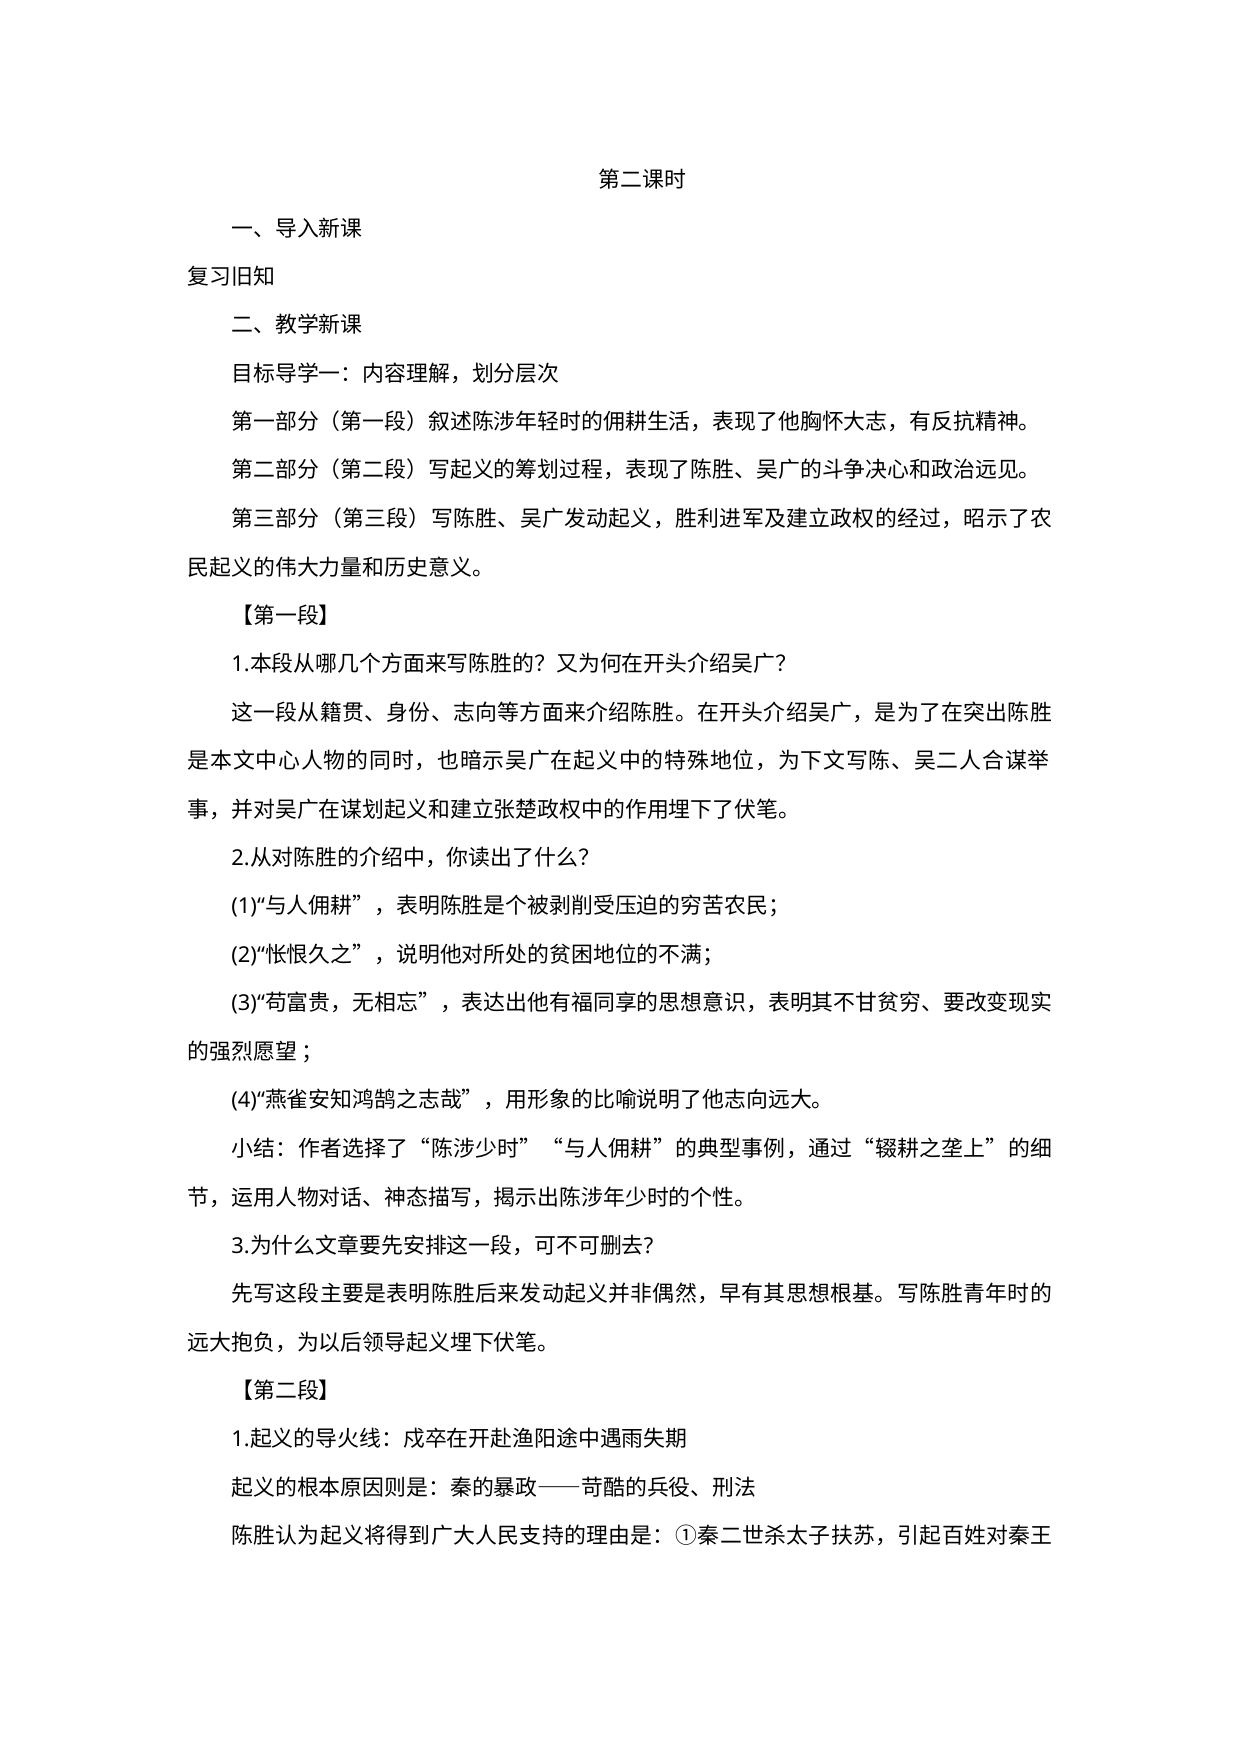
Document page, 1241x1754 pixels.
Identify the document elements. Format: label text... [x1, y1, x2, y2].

list 3.为什么文章要先安排这一段，可不可删去? [187, 1227, 1053, 1260]
list 1.起义的导火线：戍卒在开赴渔阳途中遇雨失期 [187, 1421, 1053, 1454]
list 【第二段】 [187, 1373, 1053, 1405]
text 目标导学一：内容理解，划分层次 [187, 355, 1053, 388]
text (1)“与人佣耕”，表明陈胜是个被剥削受压迫的穷苦农民； [187, 888, 1053, 921]
text 第二课时 [187, 162, 1053, 194]
text 小结：作者选择了“陈涉少时”“与人佣耕”的典型事例，通过“辍耕之垄上”的细节，运用人物对话、神态描写，揭示出陈涉年少时的个性。 [187, 1130, 1053, 1212]
list 先写这段主要是表明陈胜后来发动起义并非偶然，早有其思想根基。写陈胜青年时的远大抱负，为以后领导起义埋下伏笔。 [187, 1276, 1053, 1357]
text 【第一段】 [187, 597, 1053, 630]
list 复习旧知 [187, 259, 1053, 291]
text 第三部分（第三段）写陈胜、吴广发动起义，胜利进军及建立政权的经过，昭示了农民起义的伟大力量和历史意义。 [187, 500, 1053, 582]
text 1.本段从哪几个方面来写陈胜的？又为何在开头介绍吴广？ [187, 646, 1053, 678]
text (2)“怅恨久之”，说明他对所处的贫困地位的不满； [187, 937, 1053, 969]
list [187, 1518, 1053, 1550]
list 一、导入新课 [187, 210, 1053, 243]
text (3)“苟富贵，无相忘”，表达出他有福同享的思想意识，表明其不甘贫穷、要改变现实的强烈愿望 ； [187, 985, 1053, 1066]
text (4)“燕雀安知鸿鹄之志哉”，用形象的比喻说明了他志向远大。 [187, 1082, 1053, 1114]
text 第一部分（第一段）叙述陈涉年轻时的佣耕生活，表现了他胸怀大志，有反抗精神。 [187, 404, 1053, 436]
text 2.从对陈胜的介绍中，你读出了什么？ [187, 840, 1053, 872]
list 二、教学新课 [187, 307, 1053, 339]
text 第二部分（第二段）写起义的筹划过程，表现了陈胜、吴广的斗争决心和政治远见。 [187, 452, 1053, 484]
list 起义的根本原因则是：秦的暴政——苛酷的兵役、刑法 [187, 1469, 1053, 1502]
text 这一段从籍贯、身份、志向等方面来介绍陈胜。在开头介绍吴广，是为了在突出陈胜是本文中心人物的同时，也暗示吴广在起义中的特殊地位，为下文写陈、吴二人合谋举事，并对吴广在谋划起义和建立张楚政权中的作用埋下了伏笔。 [187, 694, 1053, 824]
